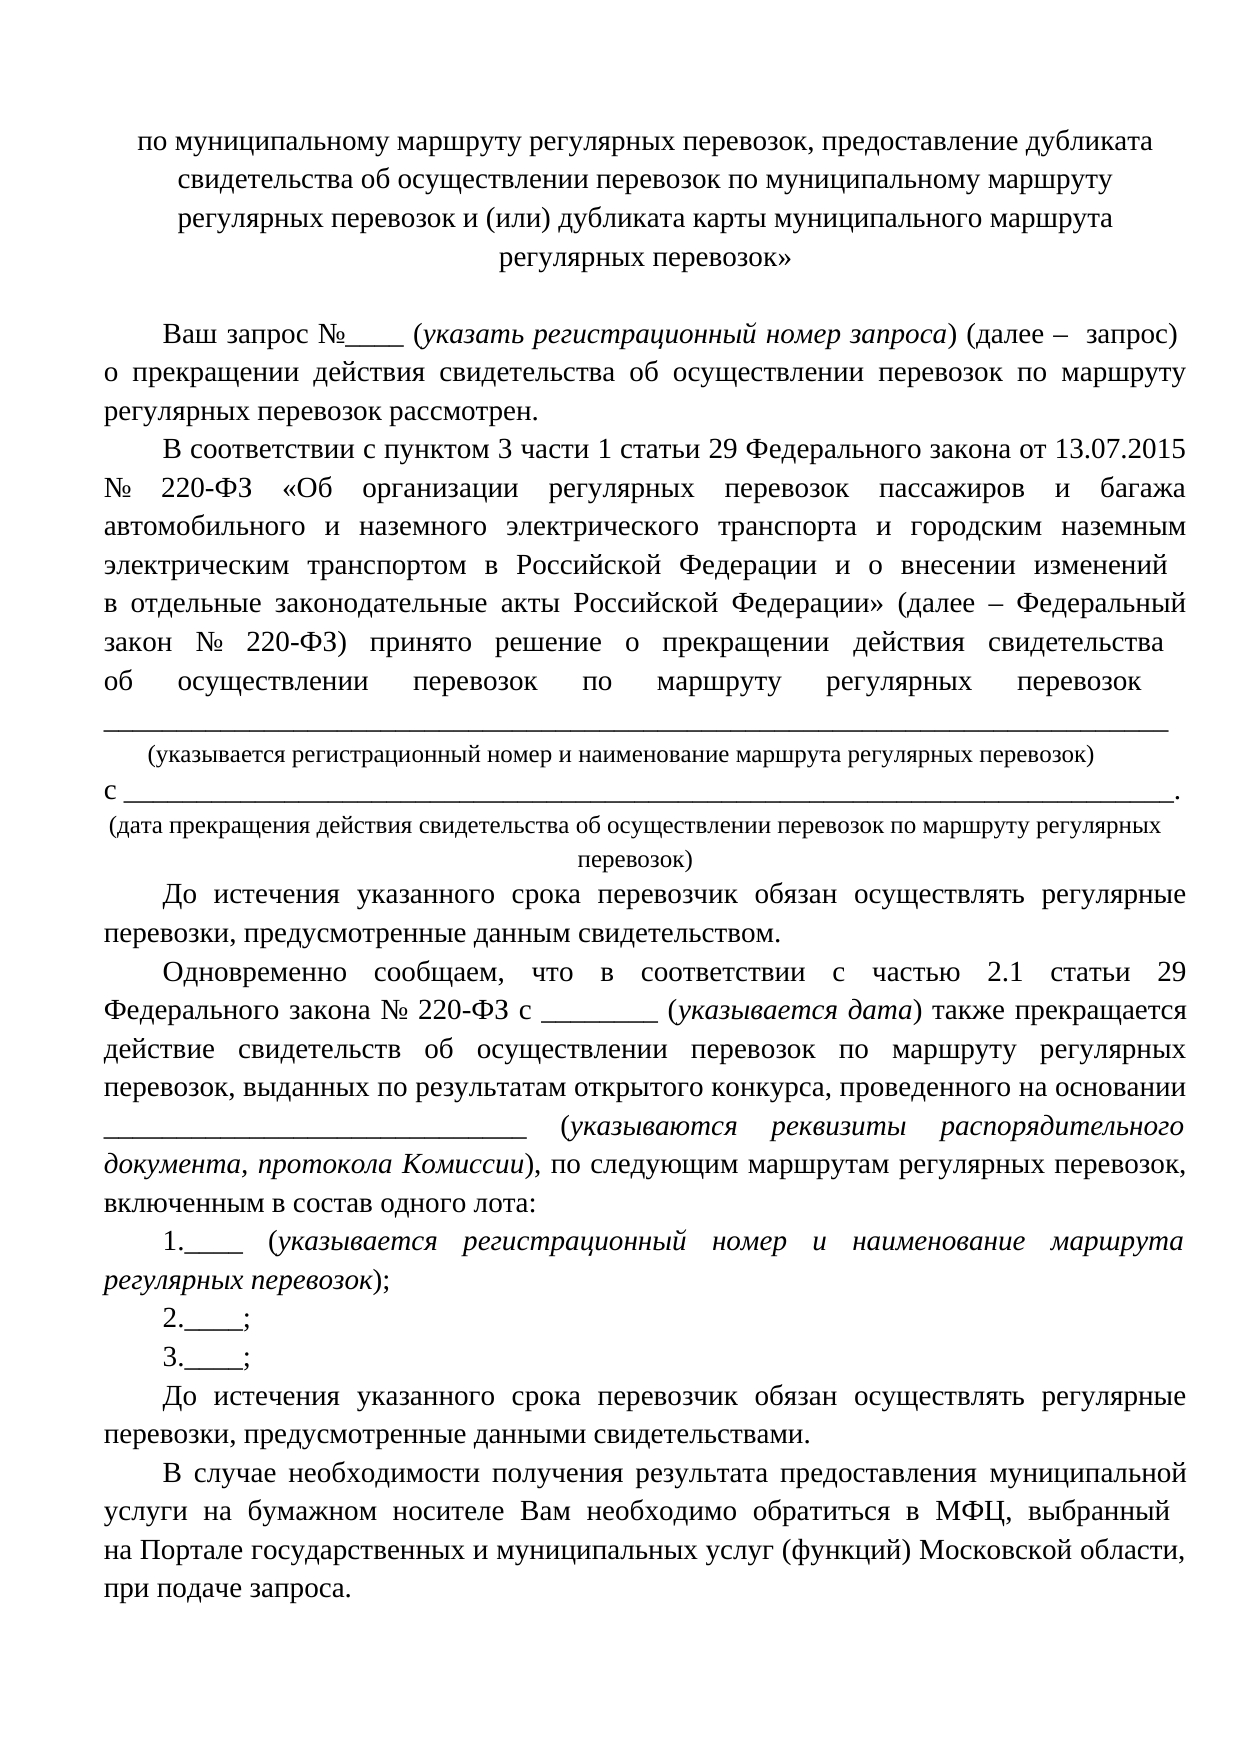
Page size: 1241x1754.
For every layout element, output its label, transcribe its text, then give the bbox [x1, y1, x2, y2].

text В соответствии с пунктом 3 части 1 статьи 29 Федерального закона от 13.07.2015 № 220-ФЗ «Об организации регулярных перевозок пассажиров и багажа автомобильного и наземного электрического транспорта и городским наземным электрическим транспортом в Российской Федерации и о внесении изменений в отдельные законодательные акты Российской Федерации» (далее – Федеральный закон № 220-ФЗ) принято решение о прекращении действия свидетельства об осуществлении перевозок по маршруту регулярных перевозок _________________________________________________________________________ (указывается регистрационный номер и наименование маршрута регулярных перевозок) [103, 431, 1187, 768]
text Ваш запрос №____ (указать регистрационный номер запроса) (далее – запрос) о прекращении действия свидетельства об осуществлении перевозок по маршруту регулярных перевозок рассмотрен. [103, 316, 1187, 426]
text (дата прекращения действия свидетельства об осуществлении перевозок по маршруту регулярных перевозок) [103, 811, 1167, 872]
text До истечения указанного срока перевозчик обязан осуществлять регулярные перевозки, предусмотренные данным свидетельством. [103, 877, 1187, 949]
text с ________________________________________________________________________. [103, 772, 1187, 806]
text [103, 123, 1187, 272]
text 2.____; [103, 1301, 1187, 1334]
text 1.____ (указывается регистрационный номер и наименование маршрута регулярных перевозок); [103, 1223, 1187, 1296]
text В случае необходимости получения результата предоставления муниципальной услуги на бумажном носителе Вам необходимо обратиться в МФЦ, выбранный на Портале государственных и муниципальных услуг (функций) Московской области, при подаче запроса. [103, 1455, 1187, 1604]
text Одновременно сообщаем, что в соответствии с частью 2.1 статьи 29 Федерального закона № 220-ФЗ с ________ (указывается дата) также прекращается действие свидетельств об осуществлении перевозок по маршруту регулярных перевозок, выданных по результатам открытого конкурса, проведенного на основании _____________________________ (указываются реквизиты распорядительного документа, протокола Комиссии), по следующим маршрутам регулярных перевозок, включенным в состав одного лота: [103, 954, 1187, 1218]
text До истечения указанного срока перевозчик обязан осуществлять регулярные перевозки, предусмотренные данными свидетельствами. [103, 1378, 1187, 1450]
text 3.____; [103, 1339, 1187, 1373]
